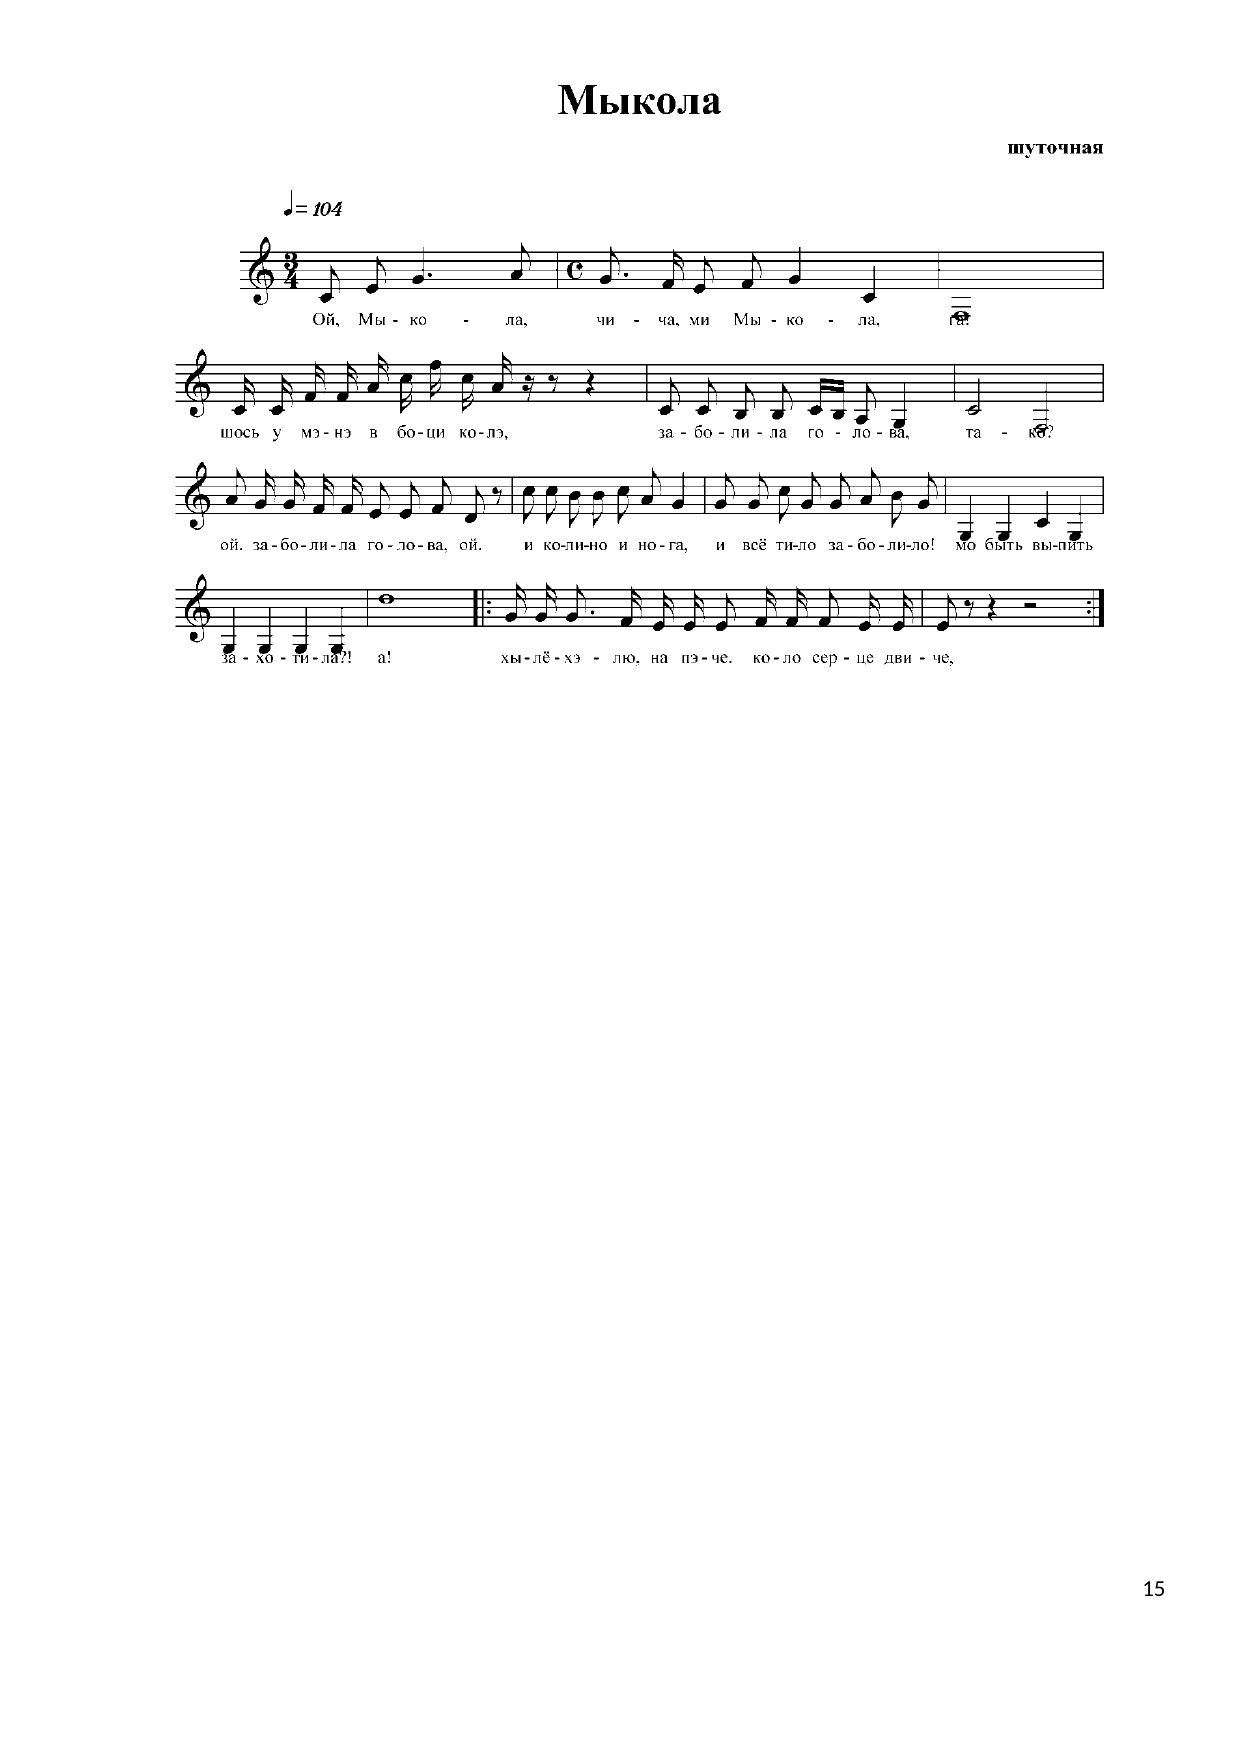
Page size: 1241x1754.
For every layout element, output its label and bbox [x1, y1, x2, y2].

picture [150, 75, 1125, 675]
